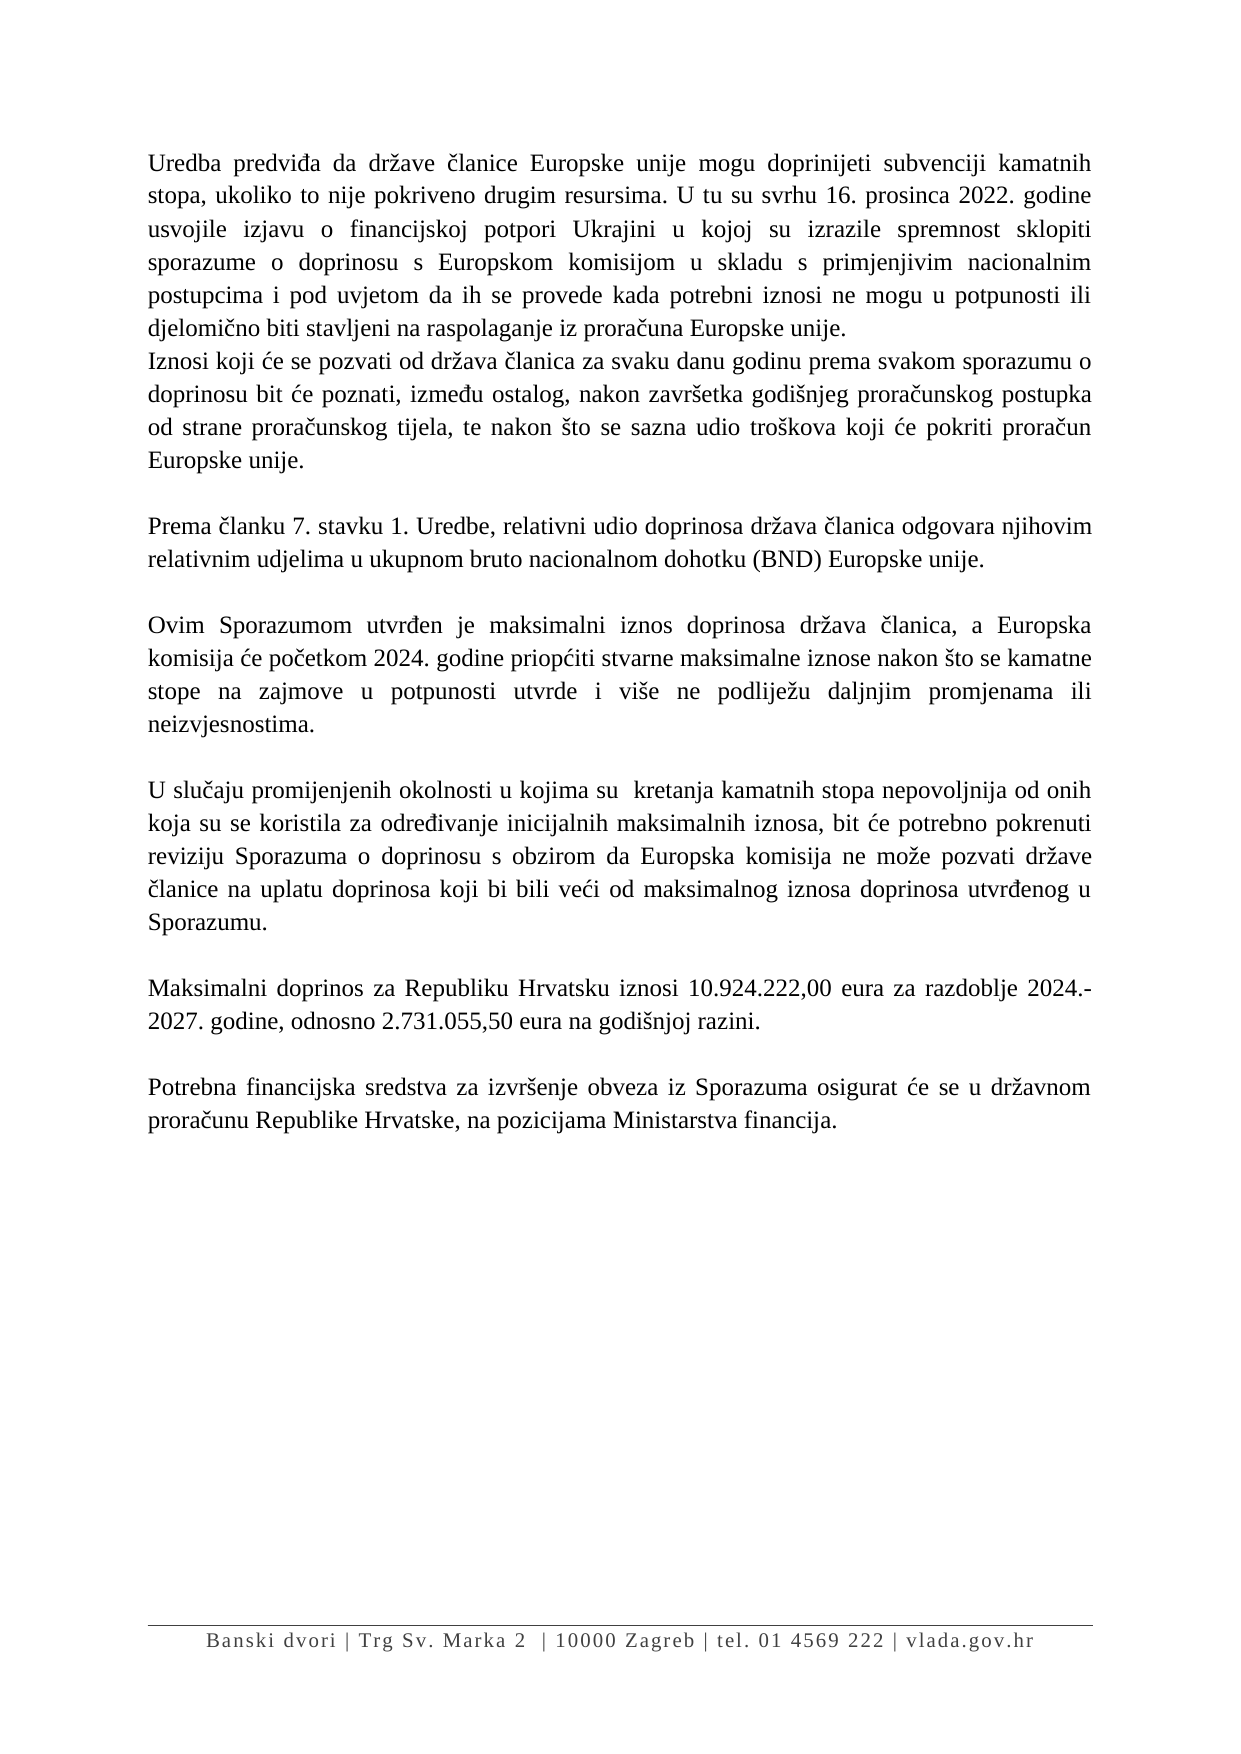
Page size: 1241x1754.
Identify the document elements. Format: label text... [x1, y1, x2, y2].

text Iznosi koji će se pozvati od država članica za svaku danu godinu prema svakom sporazumu o doprinosu bit će poznati, između ostalog, nakon završetka godišnjeg proračunskog postupka od strane proračunskog tijela, te nakon što se sazna udio troškova koji će pokriti proračun Europske unije. [148, 346, 1093, 473]
text Uredba predviđa da države članice Europske unije mogu doprinijeti subvenciji kamatnih stopa, ukoliko to nije pokriveno drugim resursima. U tu su svrhu 16. prosinca 2022. godine usvojile izjavu o financijskoj potpori Ukrajini u kojoj su izrazile spremnost sklopiti sporazume o doprinosu s Europskom komisijom u skladu s primjenjivim nacionalnim postupcima i pod uvjetom da ih se provede kada potrebni iznosi ne mogu u potpunosti ili djelomično biti stavljeni na raspolaganje iz proračuna Europske unije. [148, 148, 1093, 341]
text Potrebna financijska sredstva za izvršenje obveza iz Sporazuma osigurat će se u državnom proračunu Republike Hrvatske, na pozicijama Ministarstva financija. [148, 1072, 1093, 1134]
text Prema članku 7. stavku 1. Uredbe, relativni udio doprinosa država članica odgovara njihovim relativnim udjelima u ukupnom bruto nacionalnom dohotku (BND) Europske unije. [148, 511, 1093, 573]
text Maksimalni doprinos za Republiku Hrvatsku iznosi 10.924.222,00 eura za razdoblje 2024.-2027. godine, odnosno 2.731.055,50 eura na godišnjoj razini. [148, 973, 1093, 1035]
text U slučaju promijenjenih okolnosti u kojima su kretanja kamatnih stopa nepovoljnija od onih koja su se koristila za određivanje inicijalnih maksimalnih iznosa, bit će potrebno pokrenuti reviziju Sporazuma o doprinosu s obzirom da Europska komisija ne može pozvati države članice na uplatu doprinosa koji bi bili veći od maksimalnog iznosa doprinosa utvrđenog u Sporazumu. [148, 775, 1093, 936]
text Ovim Sporazumom utvrđen je maksimalni iznos doprinosa država članica, a Europska komisija će početkom 2024. godine priopćiti stvarne maksimalne iznose nakon što se kamatne stope na zajmove u potpunosti utvrde i više ne podliježu daljnjim promjenama ili neizvjesnostima. [148, 610, 1093, 738]
